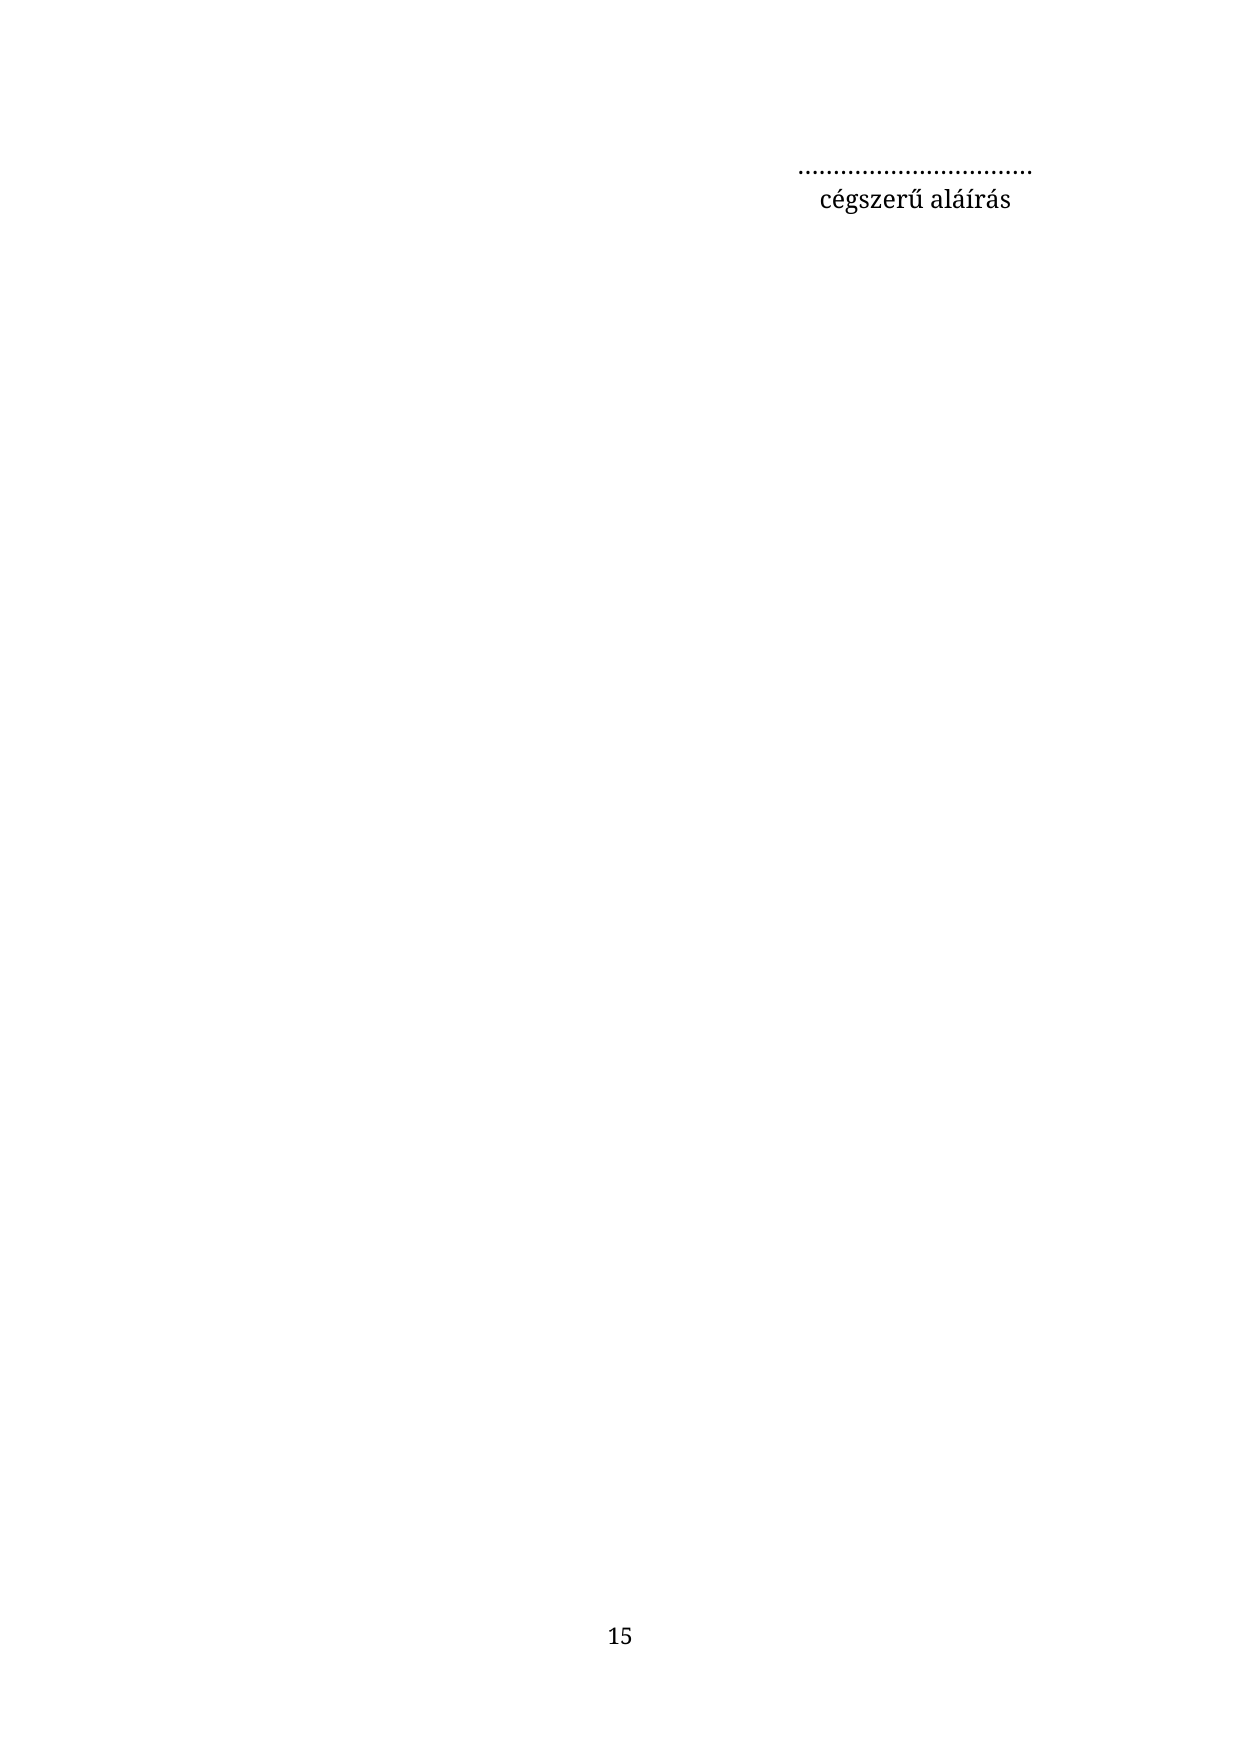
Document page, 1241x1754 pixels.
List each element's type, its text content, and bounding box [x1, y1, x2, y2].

text …………………………… [738, 148, 1093, 182]
text cégszerű aláírás [738, 182, 1093, 216]
